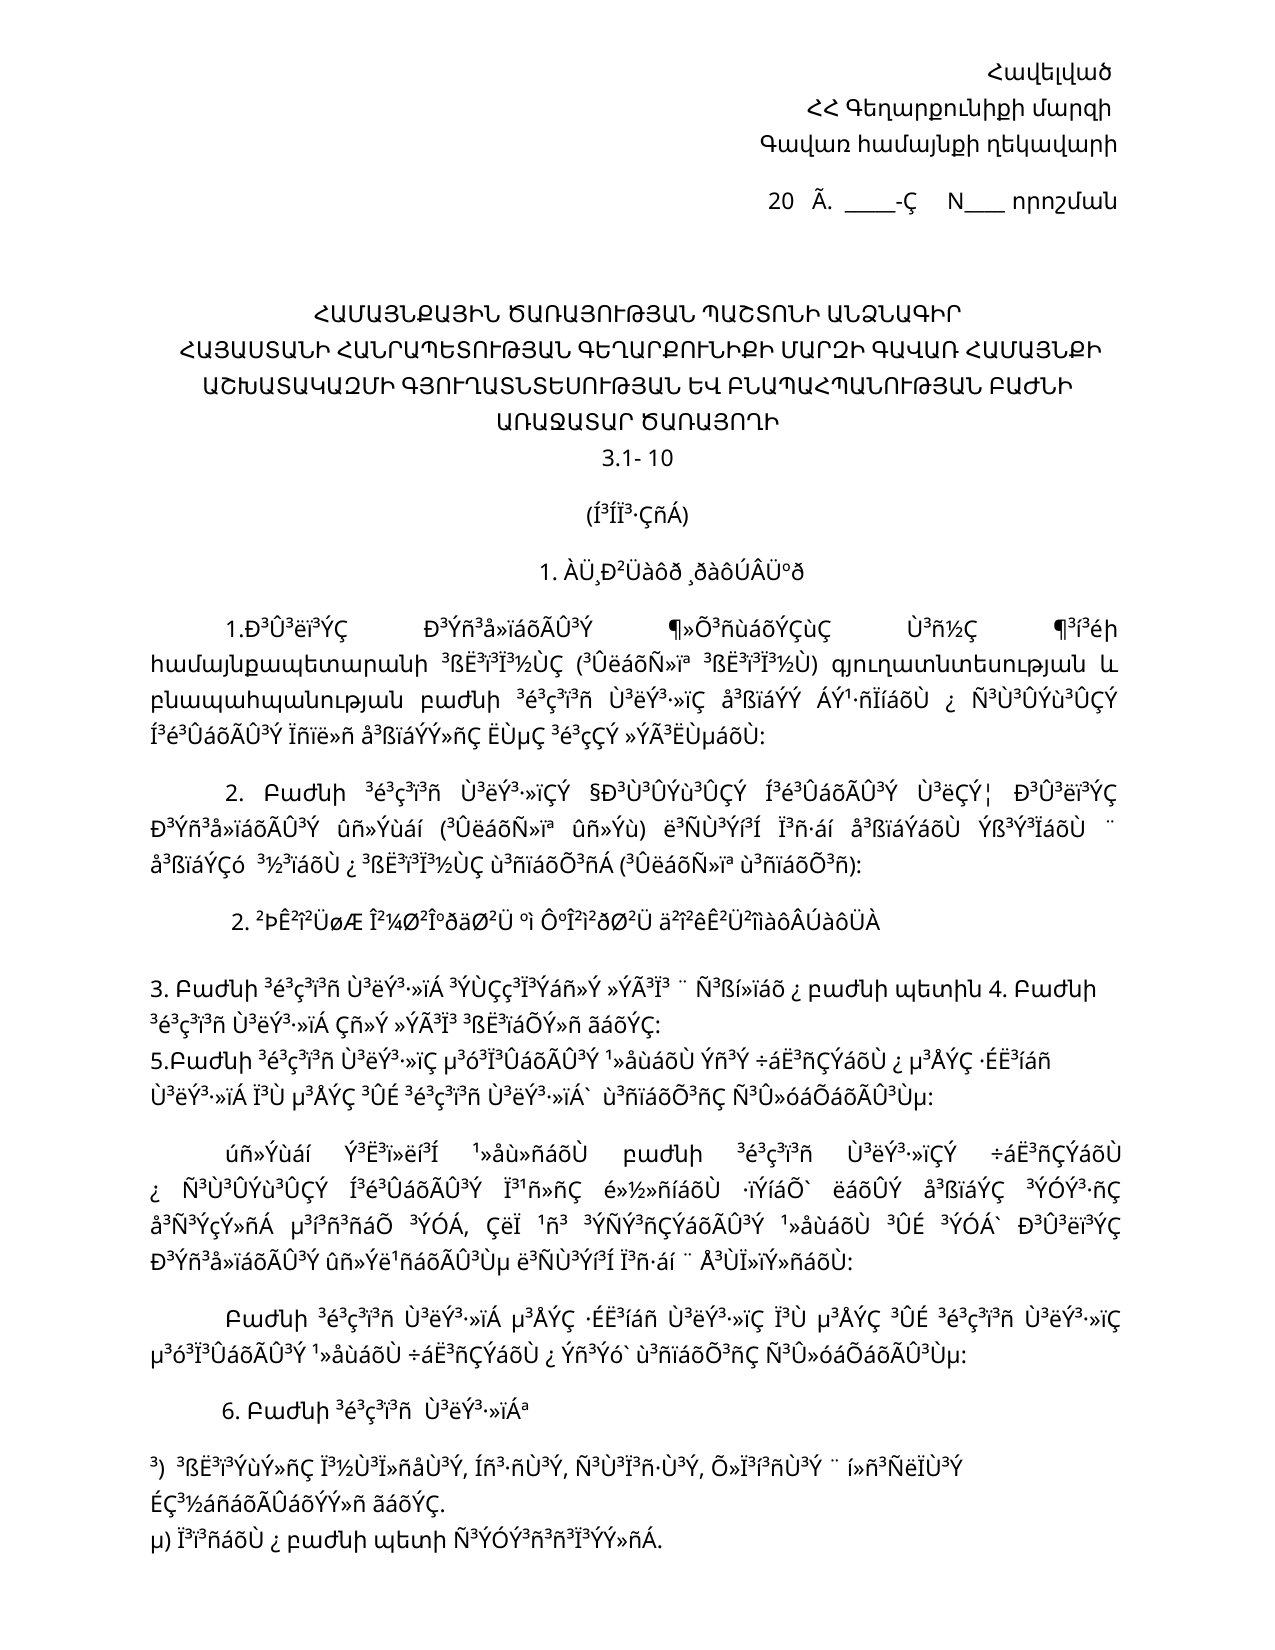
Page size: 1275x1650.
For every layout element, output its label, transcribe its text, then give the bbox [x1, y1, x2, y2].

text 20 Ã. _____-Ç N____ որոշման [150, 185, 1118, 216]
text úñ»Ýùáí Ý³Ë³ï»ëí³Í ¹»åù»ñáõÙ բաժնի ³é³ç³ï³ñ Ù³ëÝ³·»ïÇÝ ÷áË³ñÇÝáõÙ ¿ Ñ³Ù³ÛÝù³ÛÇÝ Í³é³ÛáõÃÛ³Ý Ï³¹ñ»ñÇ é»½»ñíáõÙ ·ïÝíáÕ` ëáõÛÝ å³ßïáÝÇ ³ÝÓÝ³·ñÇ å³Ñ³ÝçÝ»ñÁ µ³í³ñ³ñáÕ ³ÝÓÁ, ÇëÏ ¹ñ³ ³ÝÑÝ³ñÇÝáõÃÛ³Ý ¹»åùáõÙ ³ÛÉ ³ÝÓÁ` Ð³Û³ëï³ÝÇ Ð³Ýñ³å»ïáõÃÛ³Ý ûñ»Ýë¹ñáõÃÛ³Ùµ ë³ÑÙ³Ýí³Í Ï³ñ·áí ¨ Å³ÙÏ»ïÝ»ñáõÙ: [150, 1138, 1122, 1277]
text 1.Ð³Û³ëï³ÝÇ Ð³Ýñ³å»ïáõÃÛ³Ý ¶»Õ³ñùáõÝÇùÇ Ù³ñ½Ç ¶³í³éի համայնքապետարանի ³ßË³ï³Ï³½ÙÇ (³ÛëáõÑ»ïª ³ßË³ï³Ï³½Ù) գյուղատնտեսության և բնապահպանության բաժնի ³é³ç³ï³ñ Ù³ëÝ³·»ïÇ å³ßïáÝÝ ÁÝ¹·ñÏíáõÙ ¿ Ñ³Ù³ÛÝù³ÛÇÝ Í³é³ÛáõÃÛ³Ý Ïñïë»ñ å³ßïáÝÝ»ñÇ ËÙµÇ ³é³çÇÝ »ÝÃ³ËÙµáõÙ: [150, 612, 1118, 752]
text ՀԱՄԱՅՆՔԱՅԻՆ ԾԱՌԱՅՈՒԹՅԱՆ ՊԱՇՏՈՆԻ ԱՆՁՆԱԳԻՐ ՀԱՅԱՍՏԱՆԻ ՀԱՆՐԱՊԵՏՈՒԹՅԱՆ ԳԵՂԱՐՔՈՒՆԻՔԻ ՄԱՐԶԻ ԳԱՎԱՌ ՀԱՄԱՅՆՔԻ ԱՇԽԱՏԱԿԱԶՄԻ ԳՅՈՒՂԱՏՆՏԵՍՈՒԹՅԱՆ ԵՎ ԲՆԱՊԱՀՊԱՆՈՒԹՅԱՆ ԲԱԺՆԻ ԱՌԱՋԱՏԱՐ ԾԱՌԱՅՈՂԻ 3.1- 10 [150, 298, 1125, 473]
text 3. Բաժնի ³é³ç³ï³ñ Ù³ëÝ³·»ïÁ ³ÝÙÇç³Ï³Ýáñ»Ý »ÝÃ³Ï³ ¨ Ñ³ßí»ïáõ ¿ բաժնի պետին 4. Բաժնի ³é³ç³ï³ñ Ù³ëÝ³·»ïÁ Çñ»Ý »ÝÃ³Ï³ ³ßË³ïáÕÝ»ñ ãáõÝÇ: 5.Բաժնի ³é³ç³ï³ñ Ù³ëÝ³·»ïÇ µ³ó³Ï³ÛáõÃÛ³Ý ¹»åùáõÙ Ýñ³Ý ÷áË³ñÇÝáõÙ ¿ µ³ÅÝÇ ·ÉË³íáñ Ù³ëÝ³·»ïÁ Ï³Ù µ³ÅÝÇ ³ÛÉ ³é³ç³ï³ñ Ù³ëÝ³·»ïÁ` ù³ñïáõÕ³ñÇ Ñ³Û»óáÕáõÃÛ³Ùµ: [150, 973, 1122, 1112]
text Հավելված ՀՀ Գեղարքունիքի մարզի Գավառ համայնքի ղեկավարի [150, 56, 1118, 159]
text 1. ÀÜ¸Ð²Üàôð ¸ðàôÚÂÜºð [150, 556, 1118, 587]
text 2. ²ÞÊ²î²ÜøÆ Î²¼Ø²ÎºðäØ²Ü ºì ÔºÎ²ì²ðØ²Ü ä²î²êÊ²Ü²îìàôÂÚàôÜÀ [150, 906, 1118, 937]
text 2. Բաժնի ³é³ç³ï³ñ Ù³ëÝ³·»ïÇÝ §Ð³Ù³ÛÝù³ÛÇÝ Í³é³ÛáõÃÛ³Ý Ù³ëÇÝ¦ Ð³Û³ëï³ÝÇ Ð³Ýñ³å»ïáõÃÛ³Ý ûñ»Ýùáí (³ÛëáõÑ»ïª ûñ»Ýù) ë³ÑÙ³Ýí³Í Ï³ñ·áí å³ßïáÝáõÙ Ýß³Ý³ÏáõÙ ¨ å³ßïáÝÇó ³½³ïáõÙ ¿ ³ßË³ï³Ï³½ÙÇ ù³ñïáõÕ³ñÁ (³ÛëáõÑ»ïª ù³ñïáõÕ³ñ): [150, 777, 1118, 880]
text ³) ³ßË³ï³ÝùÝ»ñÇ Ï³½Ù³Ï»ñåÙ³Ý, Íñ³·ñÙ³Ý, Ñ³Ù³Ï³ñ·Ù³Ý, Õ»Ï³í³ñÙ³Ý ¨ í»ñ³ÑëÏÙ³Ý ÉÇ³½áñáõÃÛáõÝÝ»ñ ãáõÝÇ. µ) Ï³ï³ñáõÙ ¿ բաժնի պետի Ñ³ÝÓÝ³ñ³ñ³Ï³ÝÝ»ñÁ. [150, 1452, 1116, 1555]
text 6. Բաժնի ³é³ç³ï³ñ Ù³ëÝ³·»ïÁª [150, 1395, 1122, 1427]
text (Í³ÍÏ³·ÇñÁ) [150, 499, 1125, 530]
text Բաժնի ³é³ç³ï³ñ Ù³ëÝ³·»ïÁ µ³ÅÝÇ ·ÉË³íáñ Ù³ëÝ³·»ïÇ Ï³Ù µ³ÅÝÇ ³ÛÉ ³é³ç³ï³ñ Ù³ëÝ³·»ïÇ µ³ó³Ï³ÛáõÃÛ³Ý ¹»åùáõÙ ÷áË³ñÇÝáõÙ ¿ Ýñ³Ýó` ù³ñïáõÕ³ñÇ Ñ³Û»óáÕáõÃÛ³Ùµ: [150, 1303, 1122, 1370]
